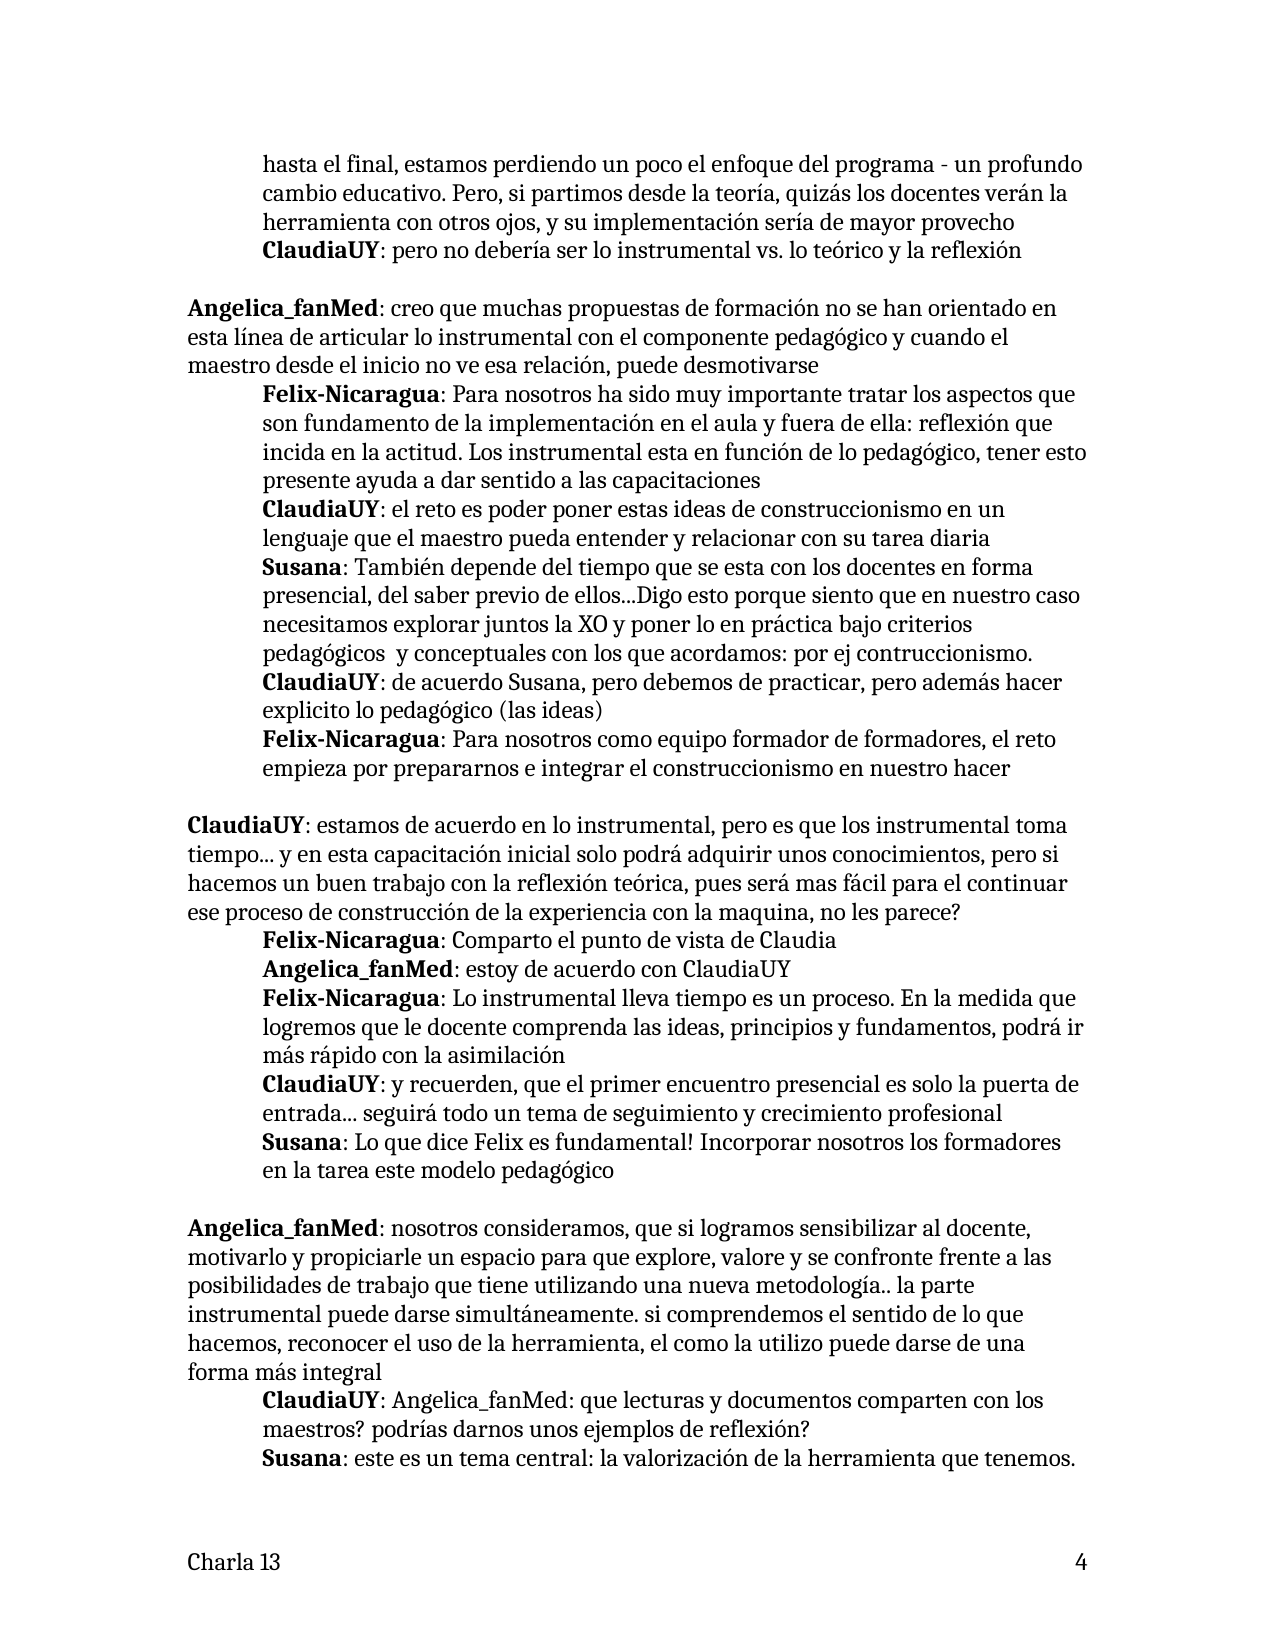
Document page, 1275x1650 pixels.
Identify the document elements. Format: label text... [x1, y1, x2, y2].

text Susana: También depende del tiempo que se esta con los docentes en forma presencial, del saber previo de ellos...Digo esto porque siento que en nuestro caso necesitamos explorar juntos la XO y poner lo en práctica bajo criterios pedagógicos y conceptuales con los que acordamos: por ej contruccionismo. [262, 552, 1087, 667]
text Angelica_fanMed: creo que muchas propuestas de formación no se han orientado en esta línea de articular lo instrumental con el componente pedagógico y cuando el maestro desde el inicio no ve esa relación, puede desmotivarse [187, 294, 1087, 380]
text Susana: Lo que dice Felix es fundamental! Incorporar nosotros los formadores en la tarea este modelo pedagógico [262, 1127, 1087, 1185]
text Felix-Nicaragua: Para nosotros como equipo formador de formadores, el reto empieza por prepararnos e integrar el construccionismo en nuestro hacer [262, 725, 1087, 782]
text Felix-Nicaragua: Para nosotros ha sido muy importante tratar los aspectos que son fundamento de la implementación en el aula y fuera de ella: reflexión que incida en la actitud. Los instrumental esta en función de lo pedagógico, tener esto presente ayuda a dar sentido a las capacitaciones [262, 380, 1087, 495]
text Felix-Nicaragua: Lo instrumental lleva tiempo es un proceso. En la medida que logremos que le docente comprenda las ideas, principios y fundamentos, podrá ir más rápido con la asimilación [262, 984, 1087, 1070]
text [262, 150, 1087, 236]
text ClaudiaUY: pero no debería ser lo instrumental vs. lo teórico y la reflexión [187, 236, 1087, 265]
text ClaudiaUY: el reto es poder poner estas ideas de construccionismo en un lenguaje que el maestro pueda entender y relacionar con su tarea diaria [262, 495, 1087, 552]
text ClaudiaUY: Angelica_fanMed: que lecturas y documentos comparten con los maestros? podrías darnos unos ejemplos de reflexión? [262, 1386, 1087, 1444]
text ClaudiaUY: estamos de acuerdo en lo instrumental, pero es que los instrumental toma tiempo... y en esta capacitación inicial solo podrá adquirir unos conocimientos, pero si hacemos un buen trabajo con la reflexión teórica, pues será mas fácil para el continuar ese proceso de construcción de la experiencia con la maquina, no les parece? [187, 811, 1087, 926]
text ClaudiaUY: de acuerdo Susana, pero debemos de practicar, pero además hacer explicito lo pedagógico (las ideas) [262, 667, 1087, 725]
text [262, 1444, 1087, 1472]
text Angelica_fanMed: nosotros consideramos, que si logramos sensibilizar al docente, motivarlo y propiciarle un espacio para que explore, valore y se confronte frente a las posibilidades de trabajo que tiene utilizando una nueva metodología.. la parte instrumental puede darse simultáneamente. si comprendemos el sentido de lo que hacemos, reconocer el uso de la herramienta, el como la utilizo puede darse de una forma más integral [187, 1214, 1087, 1386]
text Felix-Nicaragua: Comparto el punto de vista de Claudia [262, 926, 1087, 955]
text ClaudiaUY: y recuerden, que el primer encuentro presencial es solo la puerta de entrada... seguirá todo un tema de seguimiento y crecimiento profesional [262, 1070, 1087, 1127]
text Angelica_fanMed: estoy de acuerdo con ClaudiaUY [262, 955, 1087, 984]
